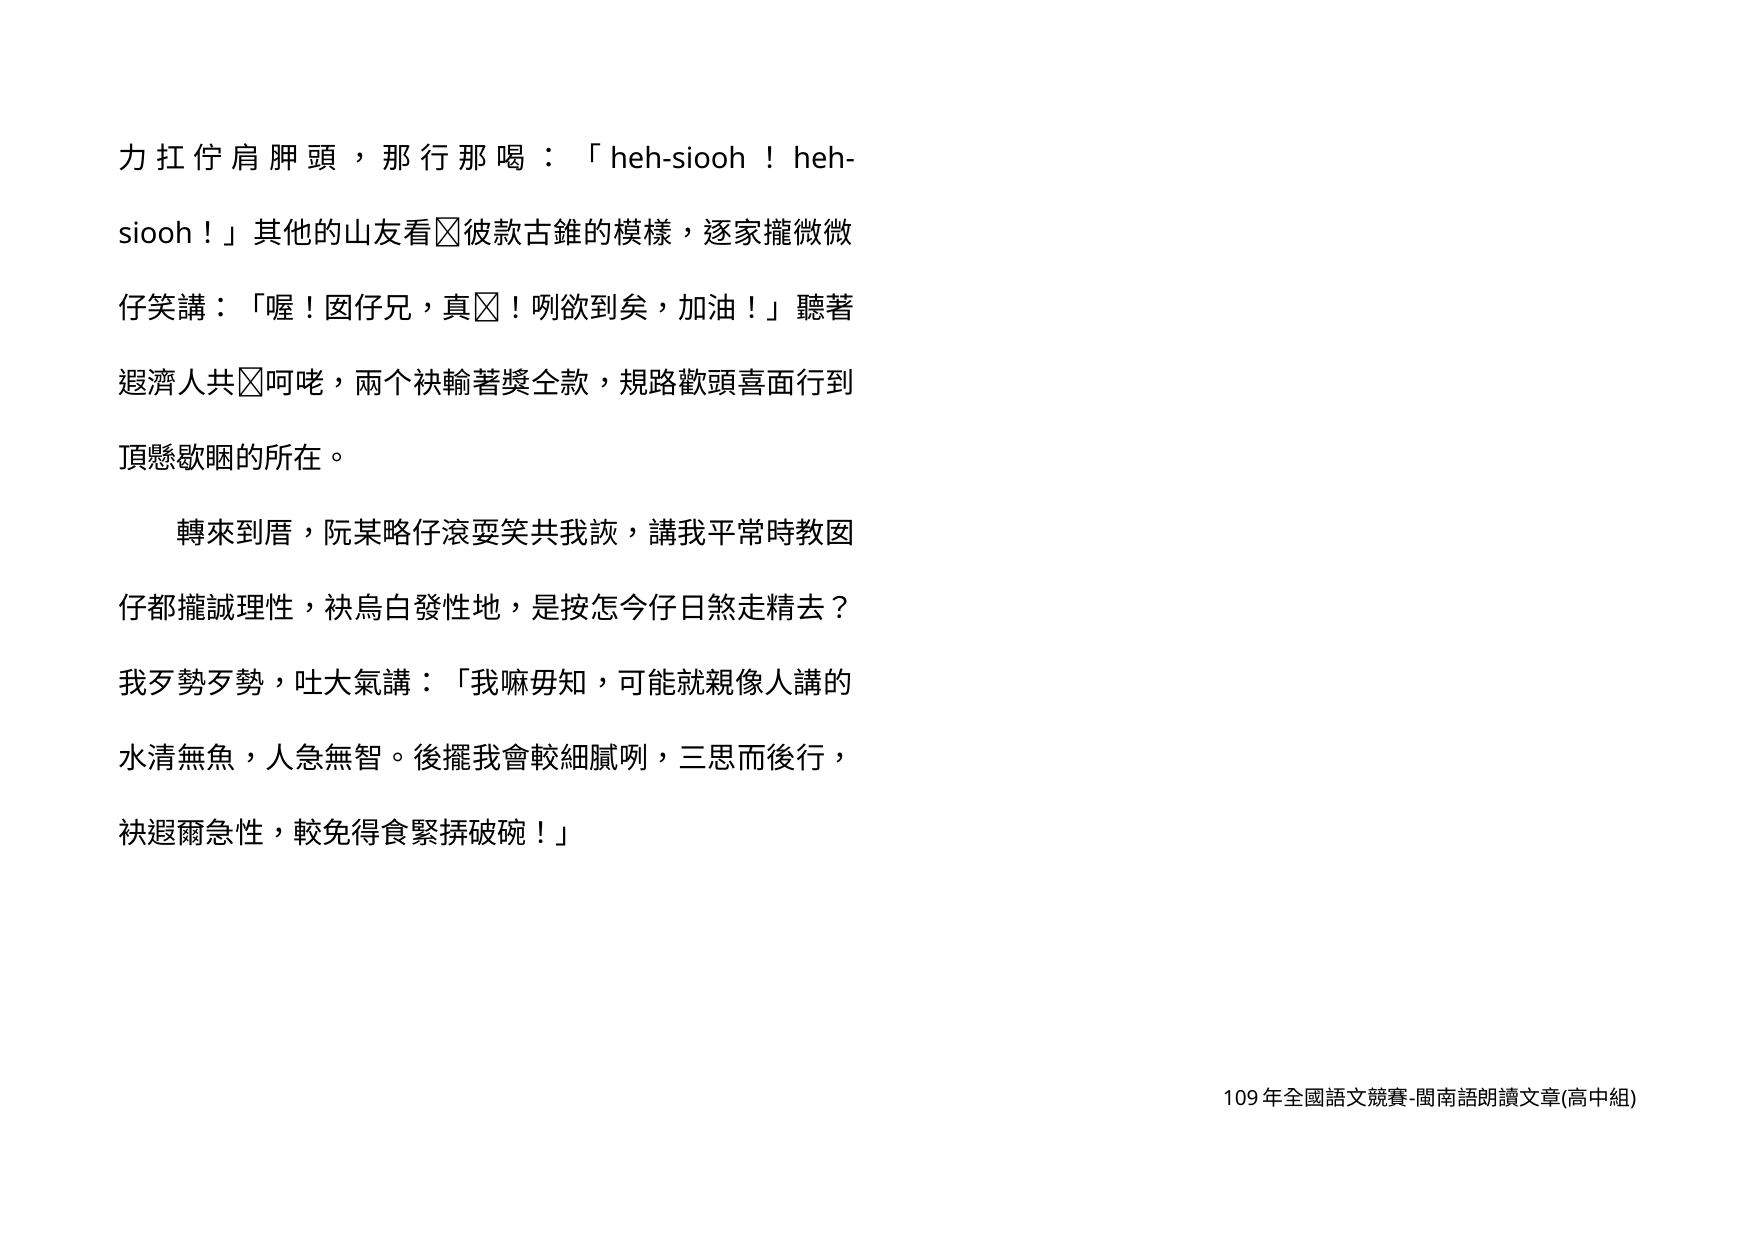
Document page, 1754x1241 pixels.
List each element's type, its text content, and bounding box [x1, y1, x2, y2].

text 轉來到厝，阮某略仔滾耍笑共我詼，講我平常時教囡仔都攏誠理性，袂烏白發性地，是按怎今仔日煞走精去？我歹勢歹勢，吐大氣講：「我嘛毋知，可能就親像人講的，水清無魚，人急無智。後擺我會較細膩咧，三思而後行，袂遐爾急性，較免得食緊挵破碗！」 [118, 493, 855, 868]
